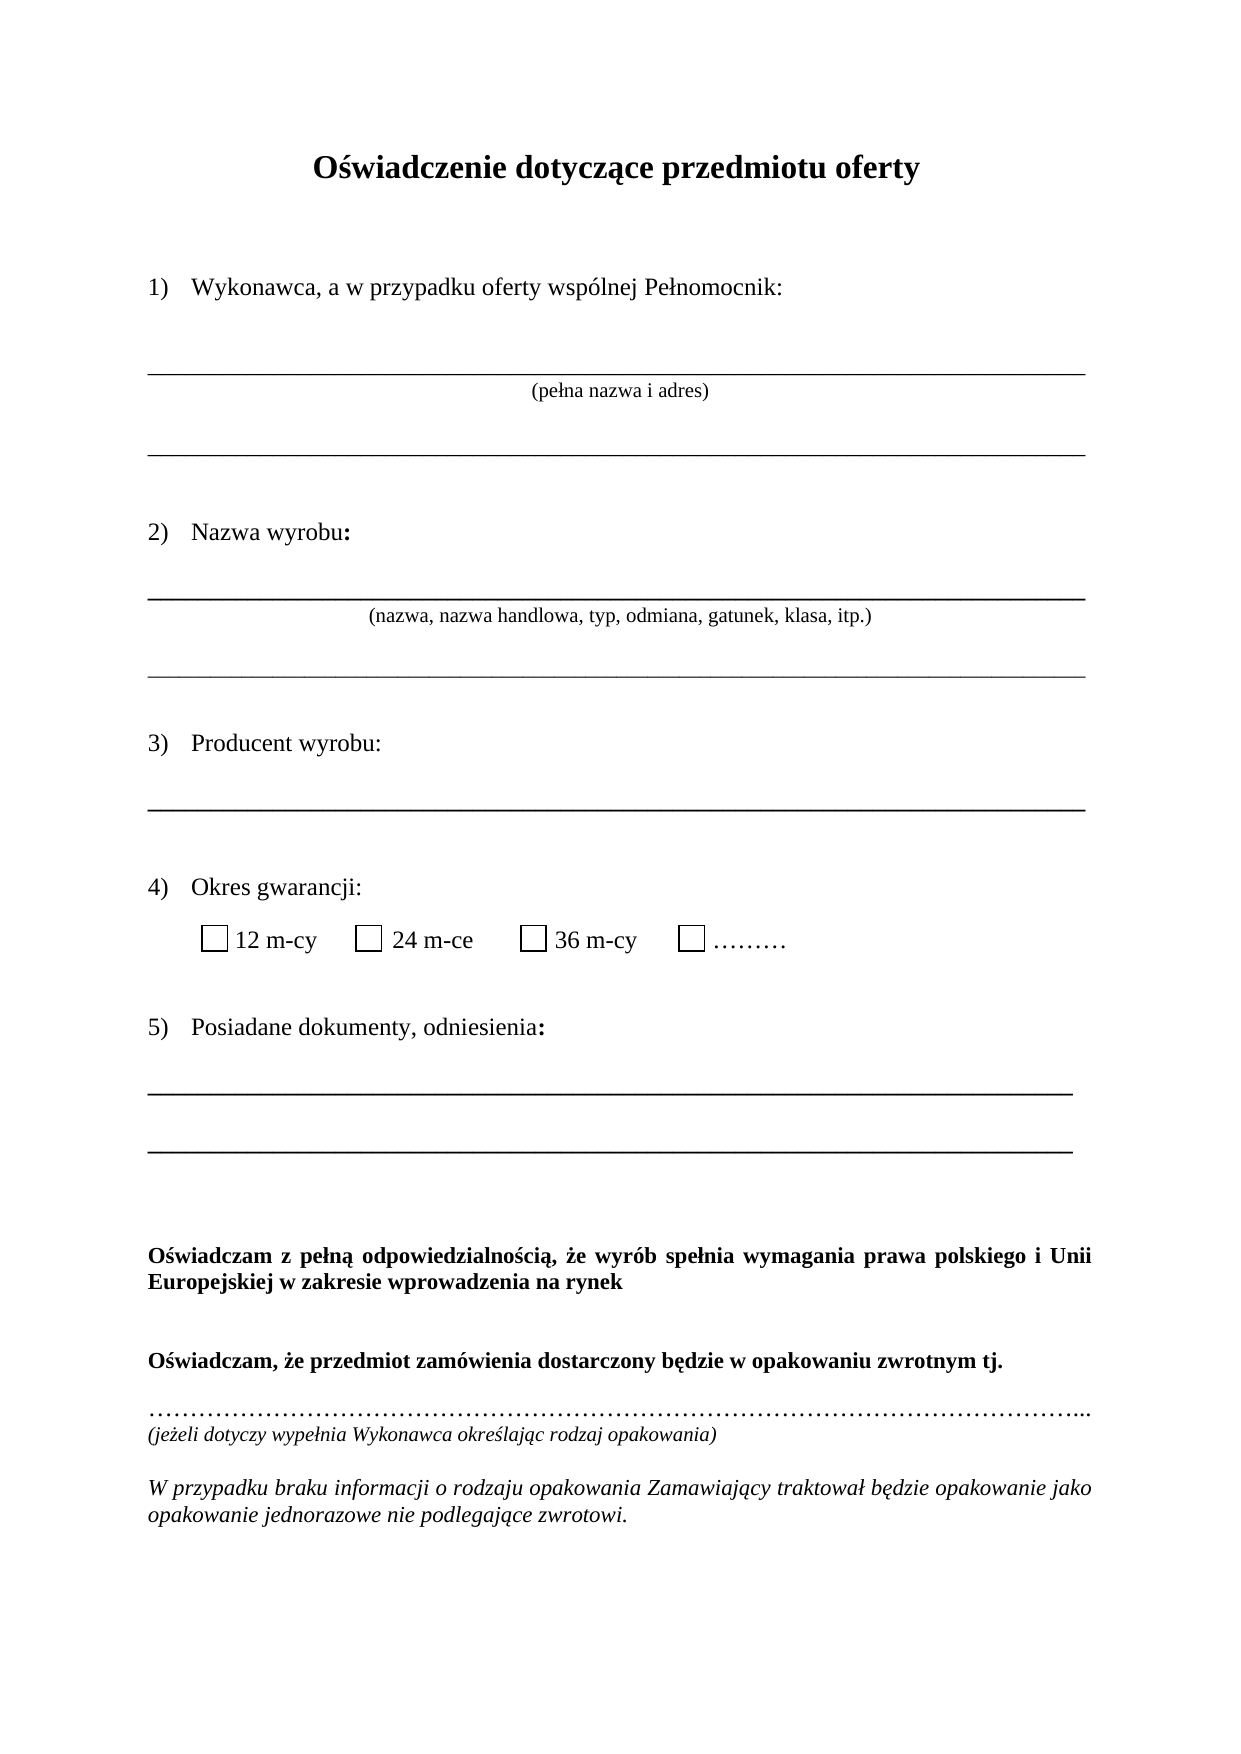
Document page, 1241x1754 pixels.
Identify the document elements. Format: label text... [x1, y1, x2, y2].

list Producent wyrobu: [148, 728, 1093, 757]
list Okres gwarancji: [148, 872, 1093, 901]
text 12 m-cy 24 m-ce 36 m-cy ……… [191, 926, 1093, 954]
text Oświadczam z pełną odpowiedzialnością, że wyrób spełnia wymagania prawa polskiego i Unii Europejskiej w zakresie wprowadzenia na rynek [148, 1242, 1093, 1294]
text ___________________________________________________________________________ [148, 574, 1093, 603]
text (pełna nazwa i adres) [148, 378, 1093, 402]
text __________________________________________________________________________ [148, 1127, 1093, 1156]
text ___________________________________________________________________________ [148, 349, 1093, 378]
text ___________________________________________________________________________ [148, 431, 1093, 459]
text (jeżeli dotyczy wypełnia Wykonawca określając rodzaj opakowania) [148, 1422, 1093, 1446]
text …………………………………………………………………………………………………... [148, 1393, 1093, 1422]
text W przypadku braku informacji o rodzaju opakowania Zamawiający traktował będzie opakowanie jako opakowanie jednorazowe nie podlegające zwrotowi. [148, 1474, 1093, 1527]
list Wykonawca, a w przypadku oferty wspólnej Pełnomocnik: [148, 272, 1093, 301]
text (nazwa, nazwa handlowa, typ, odmiana, gatunek, klasa, itp.) [148, 603, 1093, 627]
list Posiadane dokumenty, odniesienia: [148, 1012, 1093, 1041]
list Nazwa wyrobu: [148, 517, 1093, 546]
text ___________________________________________________________________________ [148, 786, 1093, 814]
text Oświadczenie dotyczące przedmiotu oferty [140, 148, 1093, 186]
text __________________________________________________________________________________________ [148, 656, 1093, 680]
text __________________________________________________________________________ [148, 1069, 1093, 1098]
text Oświadczam, że przedmiot zamówienia dostarczony będzie w opakowaniu zwrotnym tj. [148, 1347, 1093, 1374]
